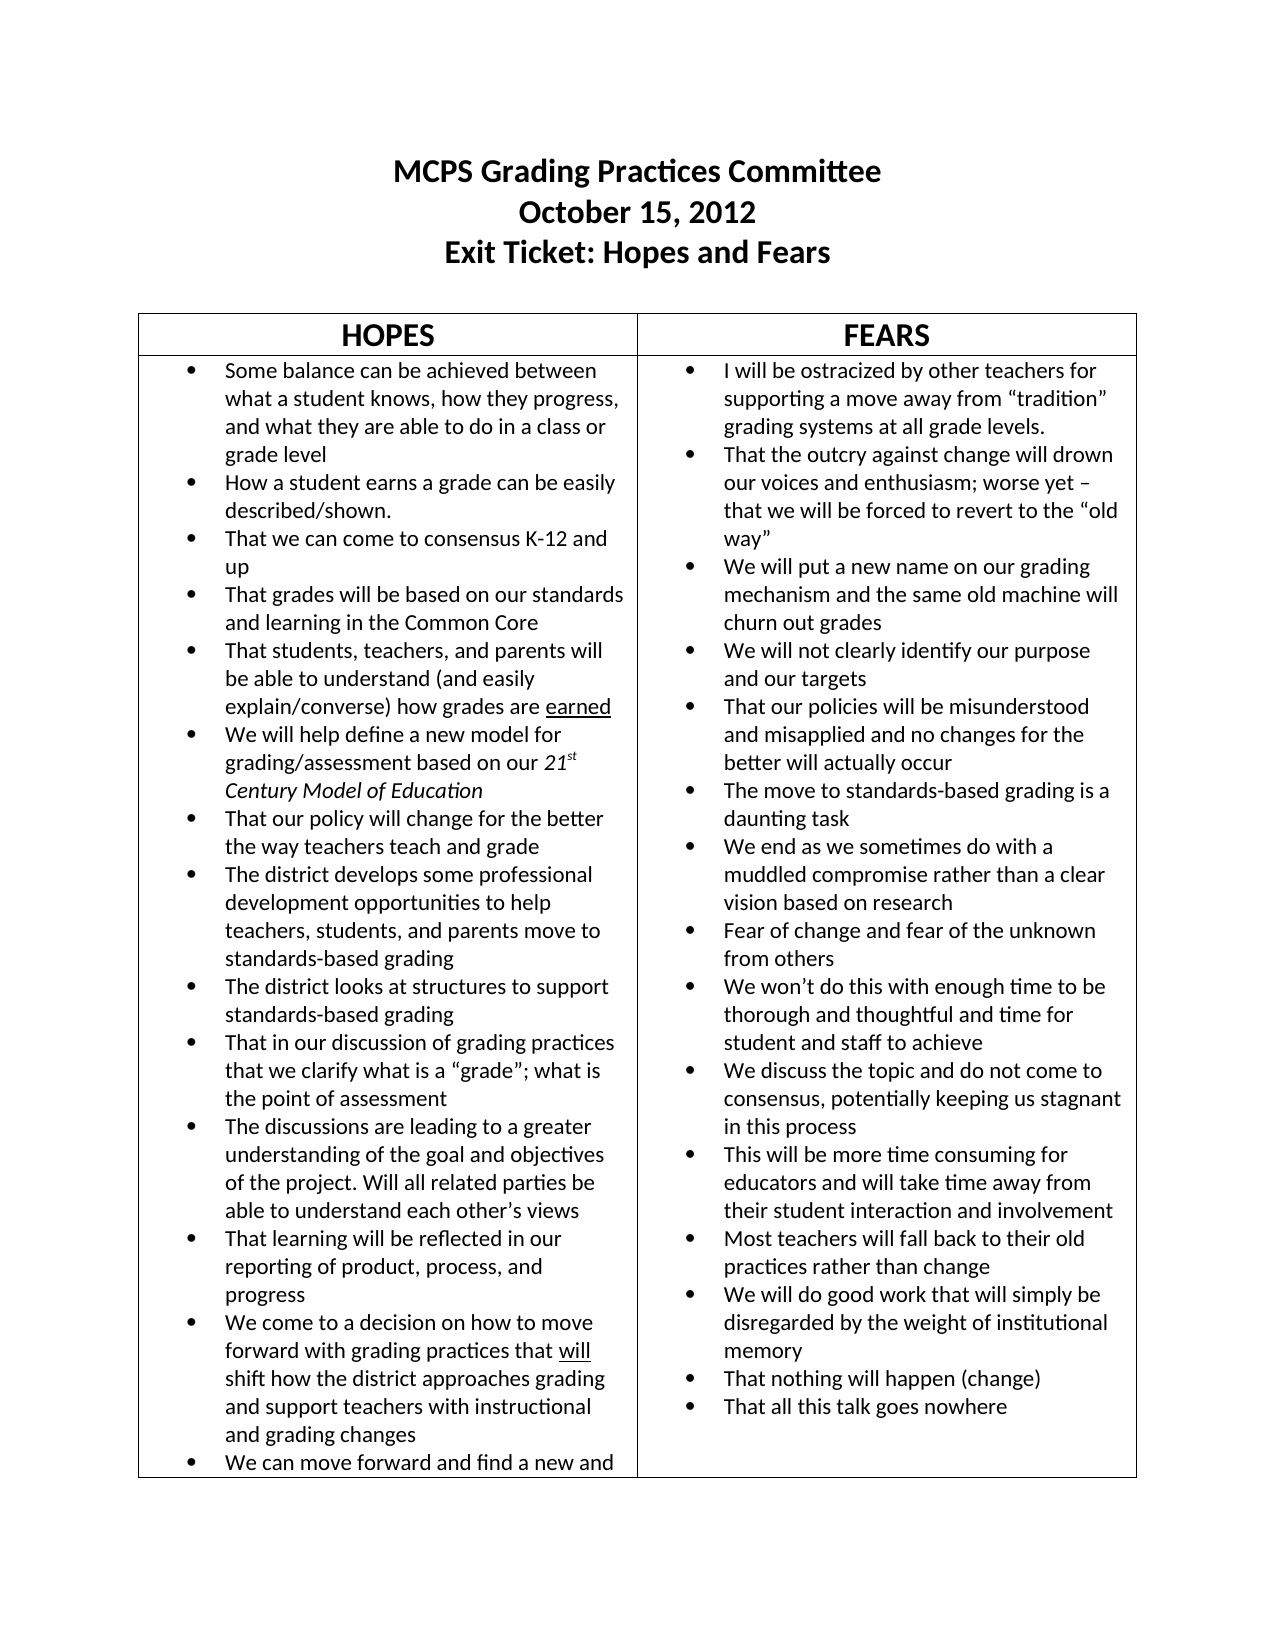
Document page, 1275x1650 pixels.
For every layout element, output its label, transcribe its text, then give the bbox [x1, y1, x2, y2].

table_header HOPES [139, 314, 637, 355]
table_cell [638, 356, 1136, 1477]
text October 15, 2012 [150, 191, 1125, 231]
table_header FEARS [638, 314, 1136, 355]
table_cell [139, 356, 637, 1477]
text Exit Ticket: Hopes and Fears [150, 231, 1125, 272]
text MCPS Grading Practices Committee [150, 150, 1125, 191]
